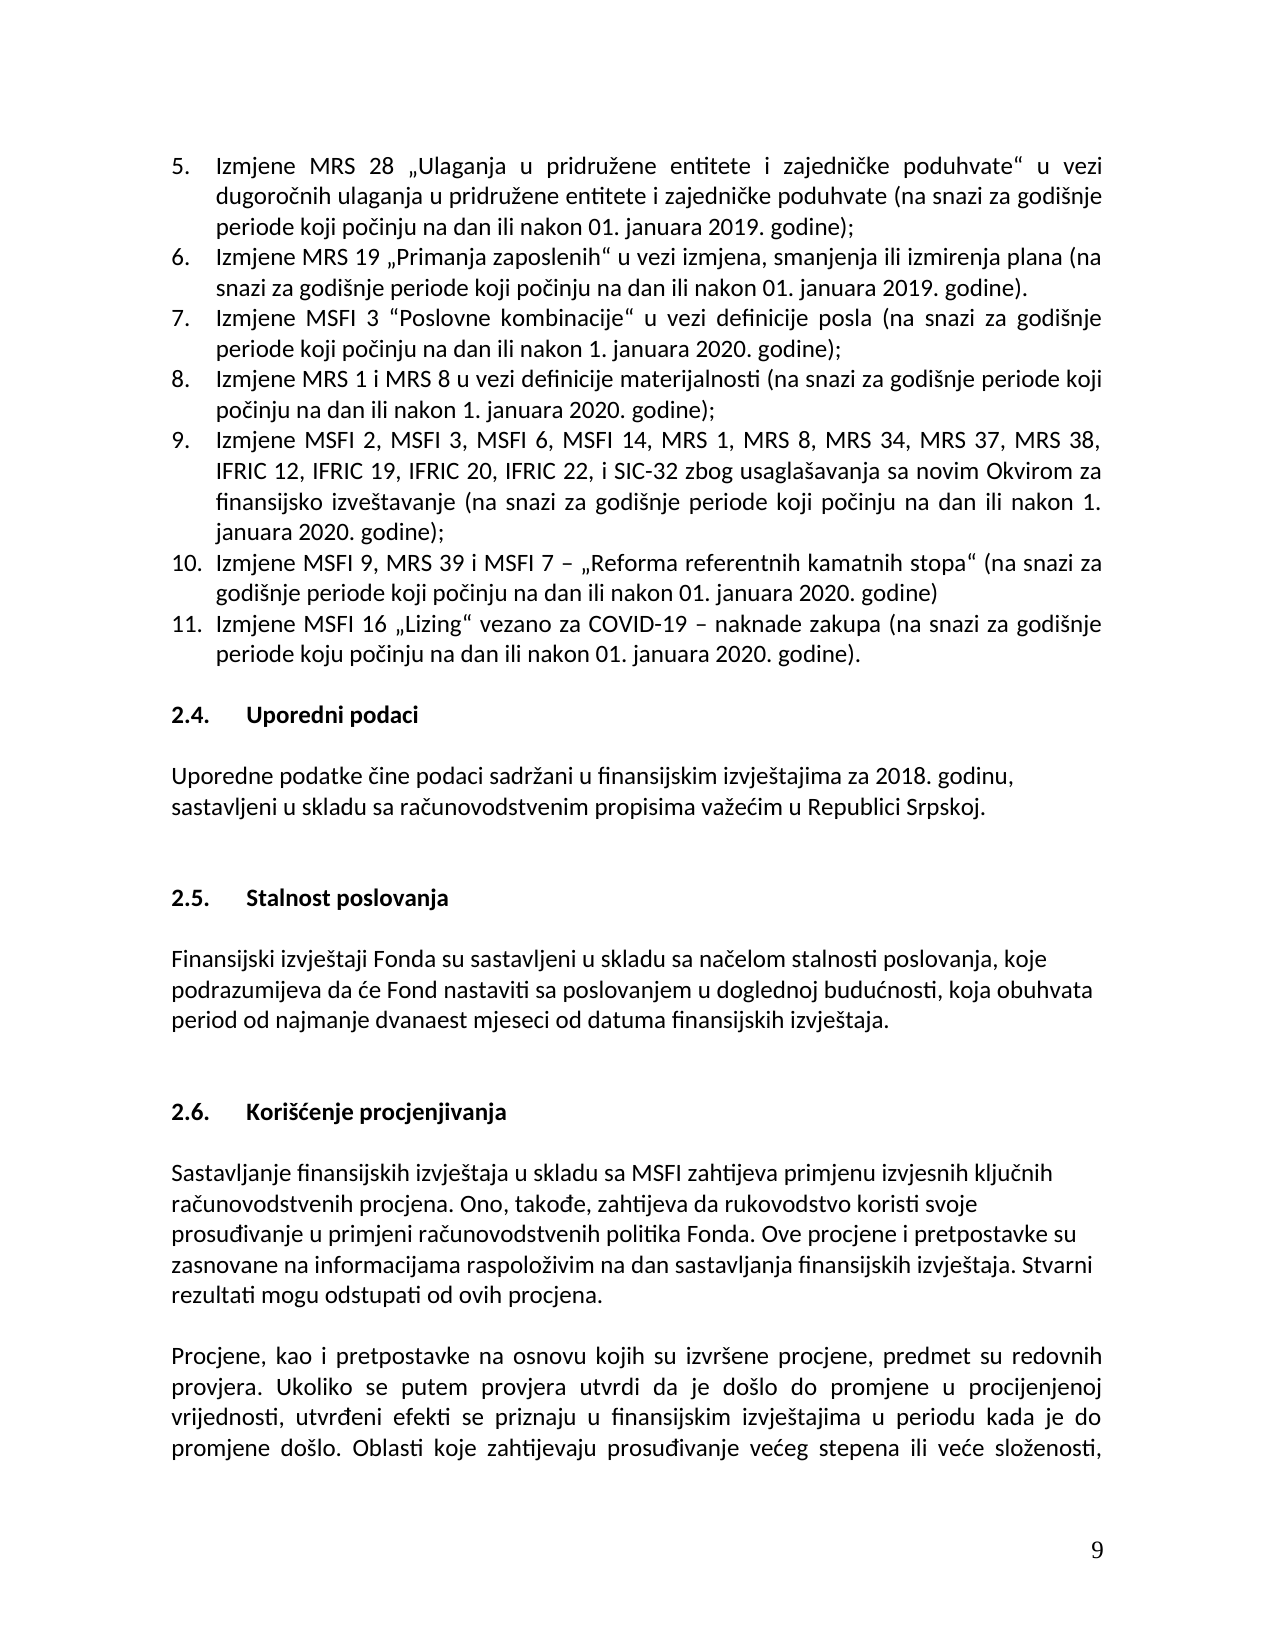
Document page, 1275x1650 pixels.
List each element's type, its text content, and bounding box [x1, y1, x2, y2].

text 2.6. Korišćenje procjenjivanja [171, 1096, 1104, 1127]
text Finansijski izvještaji Fonda su sastavljeni u skladu sa načelom stalnosti poslovanja, koje podrazumijeva da će Fond nastaviti sa poslovanjem u doglednoj budućnosti, koja obuhvata period od najmanje dvanaest mjeseci od datuma finansijskih izvještaja. [171, 943, 1104, 1035]
list Izmjene MSFI 3 “Poslovne kombinacije“ u vezi definicije posla (na snazi za godišnje periode koji počinju na dan ili nakon 1. januara 2020. godine); [171, 303, 1104, 364]
list Izmjene MSFI 16 „Lizing“ vezano za COVID-19 – naknade zakupa (na snazi za godišnje periode koju počinju na dan ili nakon 01. januara 2020. godine). [171, 608, 1104, 669]
list Izmjene MRS 1 i MRS 8 u vezi definicije materijalnosti (na snazi za godišnje periode koji počinju na dan ili nakon 1. januara 2020. godine); [171, 364, 1104, 425]
list Izmjene MRS 19 „Primanja zaposlenih“ u vezi izmjena, smanjenja ili izmirenja plana (na snazi za godišnje periode koji počinju na dan ili nakon 01. januara 2019. godine). [171, 242, 1104, 303]
list Izmjene MSFI 2, MSFI 3, MSFI 6, MSFI 14, MRS 1, MRS 8, MRS 34, MRS 37, MRS 38, IFRIC 12, IFRIC 19, IFRIC 20, IFRIC 22, i SIC-32 zbog usaglašavanja sa novim Okvirom za finansijsko izveštavanje (na snazi za godišnje periode koji počinju na dan ili nakon 1. januara 2020. godine); [171, 425, 1104, 547]
list Izmjene MSFI 9, MRS 39 i MSFI 7 – „Reforma referentnih kamatnih stopa“ (na snazi za godišnje periode koji počinju na dan ili nakon 01. januara 2020. godine) [171, 547, 1104, 608]
text 2.4. Uporedni podaci [171, 699, 1104, 730]
text Uporedne podatke čine podaci sadržani u finansijskim izvještajima za 2018. godinu, sastavljeni u skladu sa računovodstvenim propisima važećim u Republici Srpskoj. [171, 760, 1104, 821]
text 2.5. Stalnost poslovanja [171, 882, 1104, 913]
text Sastavljanje finansijskih izvještaja u skladu sa MSFI zahtijeva primjenu izvjesnih ključnih računovodstvenih procjena. Ono, takođe, zahtijeva da rukovodstvo koristi svoje prosuđivanje u primjeni računovodstvenih politika Fonda. Ove procjene i pretpostavke su zasnovane na informacijama raspoloživim na dan sastavljanja finansijskih izvještaja. Stvarni rezultati mogu odstupati od ovih procjena. [171, 1157, 1104, 1310]
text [171, 1340, 1104, 1462]
list Izmjene MRS 28 „Ulaganja u pridružene entitete i zajedničke poduhvate“ u vezi dugoročnih ulaganja u pridružene entitete i zajedničke poduhvate (na snazi za godišnje periode koji počinju na dan ili nakon 01. januara 2019. godine); [171, 150, 1104, 242]
